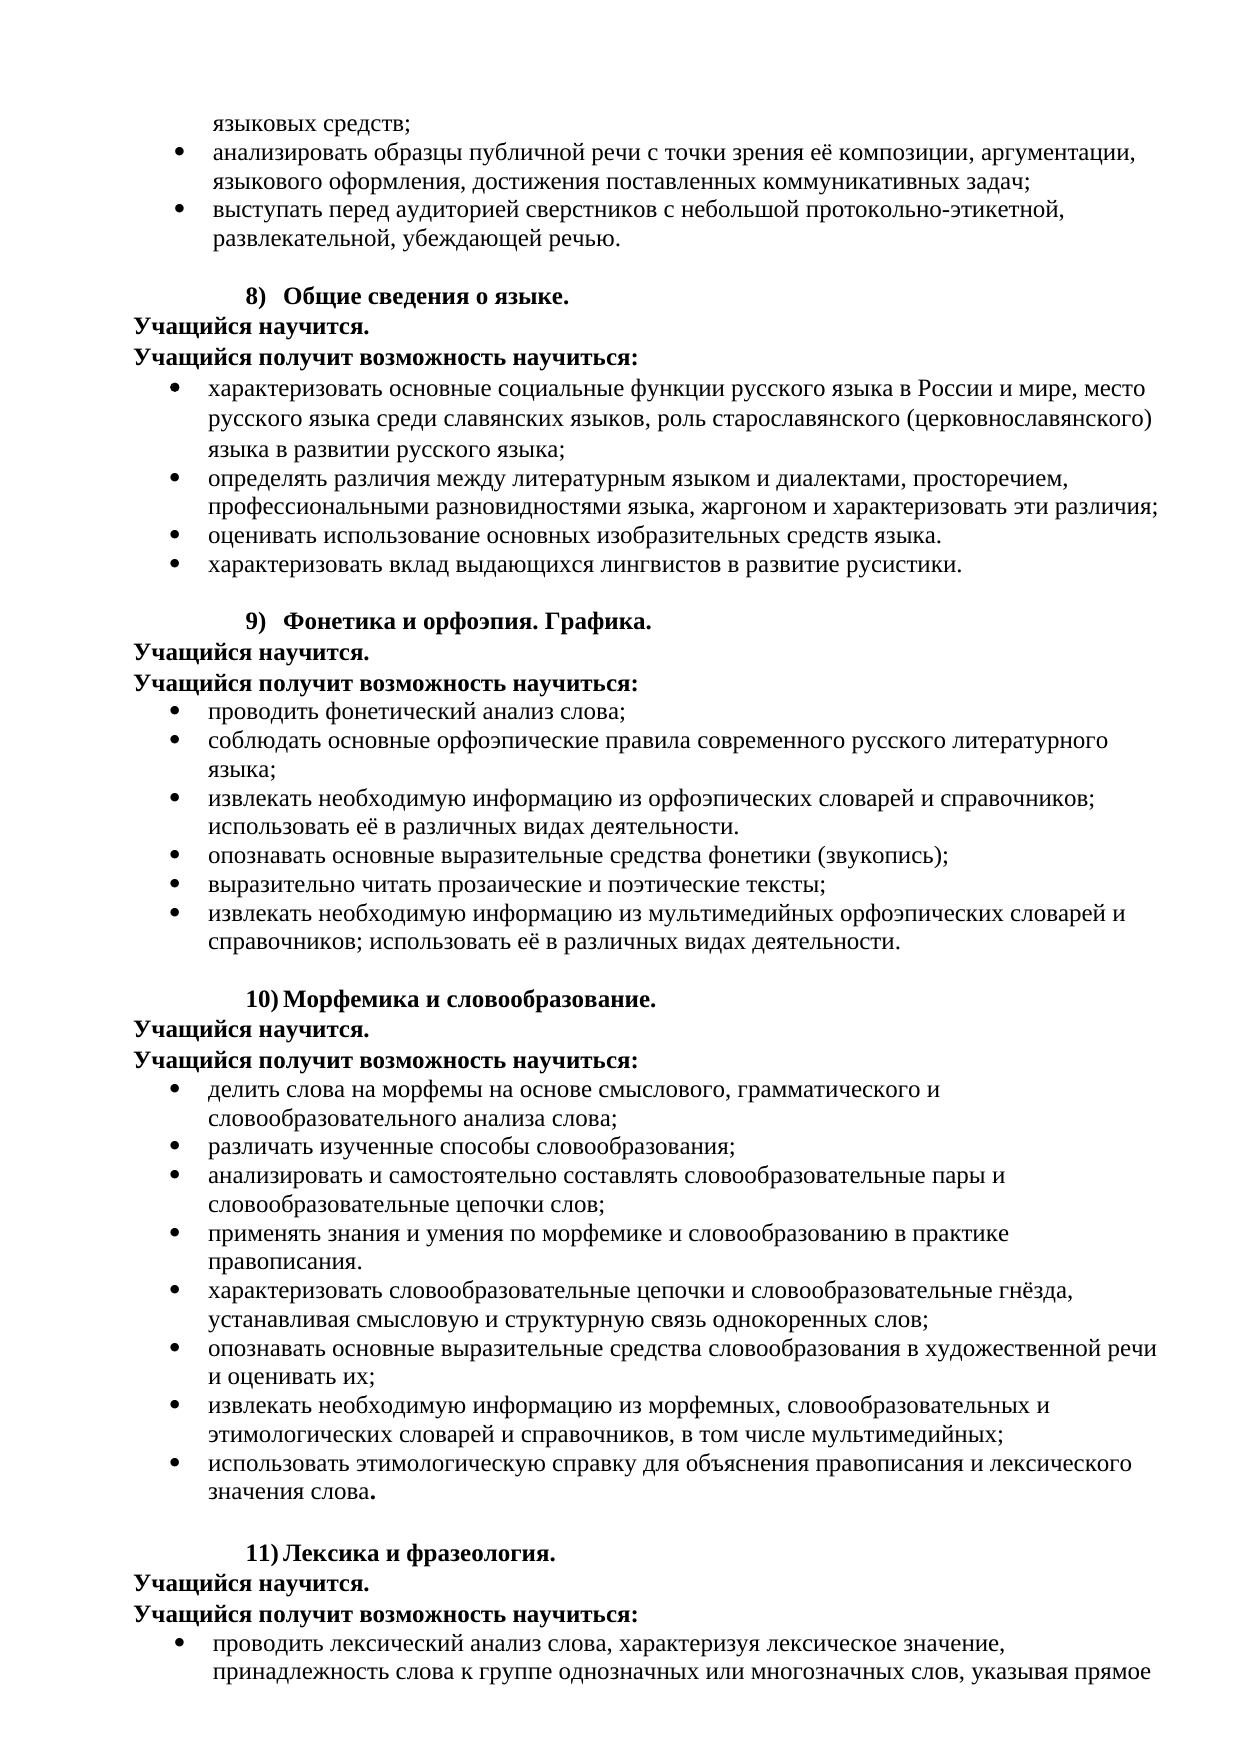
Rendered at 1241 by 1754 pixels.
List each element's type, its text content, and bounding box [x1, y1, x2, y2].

list анализировать и самостоятельно составлять словообразовательные пары и словообразовательные цепочки слов; [170, 1160, 1166, 1218]
list делить слова на морфемы на основе смыслового, грамматического и словообразовательного анализа слова; [170, 1074, 1166, 1131]
list выступать перед аудиторией сверстников с небольшой протокольно-этикетной, развлекательной, убеждающей речью. [175, 194, 1166, 252]
list анализировать образцы публичной речи с точки зрения её композиции, аргументации, языкового оформления, достижения поставленных коммуникативных задач; [175, 137, 1166, 194]
list использовать этимологическую справку для объяснения правописания и лексического значения слова. [170, 1448, 1166, 1505]
list различать изученные способы словообразования; [170, 1131, 1166, 1160]
list Фонетика и орфоэпия. Графика. [245, 606, 1166, 635]
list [175, 108, 1166, 137]
list характеризовать словообразовательные цепочки и словообразовательные гнёзда, устанавливая смысловую и структурную связь однокоренных слов; [170, 1275, 1166, 1333]
list Общие сведения о языке. [245, 281, 1166, 309]
list оценивать использование основных изобразительных средств языка. [170, 520, 1166, 549]
list характеризовать вклад выдающихся лингвистов в развитие русистики. [170, 549, 1166, 578]
list извлекать необходимую информацию из орфоэпических словарей и справочников; использовать её в различных видах деятельности. [170, 783, 1166, 840]
text Учащийся научится. [133, 1566, 1166, 1597]
text Учащийся получит возможность научиться: [133, 1597, 1166, 1628]
text Учащийся получит возможность научиться: [133, 340, 1166, 371]
list характеризовать основные социальные функции русского языка в России и мире, место русского языка среди славянских языков, роль старославянского (церковнославянского) языка в развитии русского языка; [170, 371, 1166, 463]
text Учащийся научится. [133, 1013, 1166, 1043]
list применять знания и умения по морфемике и словообразованию в практике правописания. [170, 1218, 1166, 1275]
list Лексика и фразеология. [245, 1536, 1166, 1566]
text Учащийся научится. [133, 635, 1166, 666]
list извлекать необходимую информацию из морфемных, словообразовательных и этимологических словарей и справочников, в том числе мультимедийных; [170, 1390, 1166, 1448]
list выразительно читать прозаические и поэтические тексты; [170, 869, 1166, 898]
list опознавать основные выразительные средства словообразования в художественной речи и оценивать их; [170, 1333, 1166, 1390]
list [175, 1628, 1166, 1685]
list опознавать основные выразительные средства фонетики (звукопись); [170, 840, 1166, 869]
list определять различия между литературным языком и диалектами, просторечием, профессиональными разновидностями языка, жаргоном и характеризовать эти различия; [170, 463, 1166, 520]
text Учащийся получит возможность научиться: [133, 1043, 1166, 1074]
list извлекать необходимую информацию из мультимедийных орфоэпических словарей и справочников; использовать её в различных видах деятельности. [170, 898, 1166, 955]
list соблюдать основные орфоэпические правила современного русского литературного языка; [170, 725, 1166, 783]
text Учащийся научится. [133, 309, 1166, 340]
list проводить фонетический анализ слова; [170, 696, 1166, 725]
list Морфемика и словообразование. [245, 984, 1166, 1013]
text Учащийся получит возможность научиться: [133, 666, 1166, 696]
